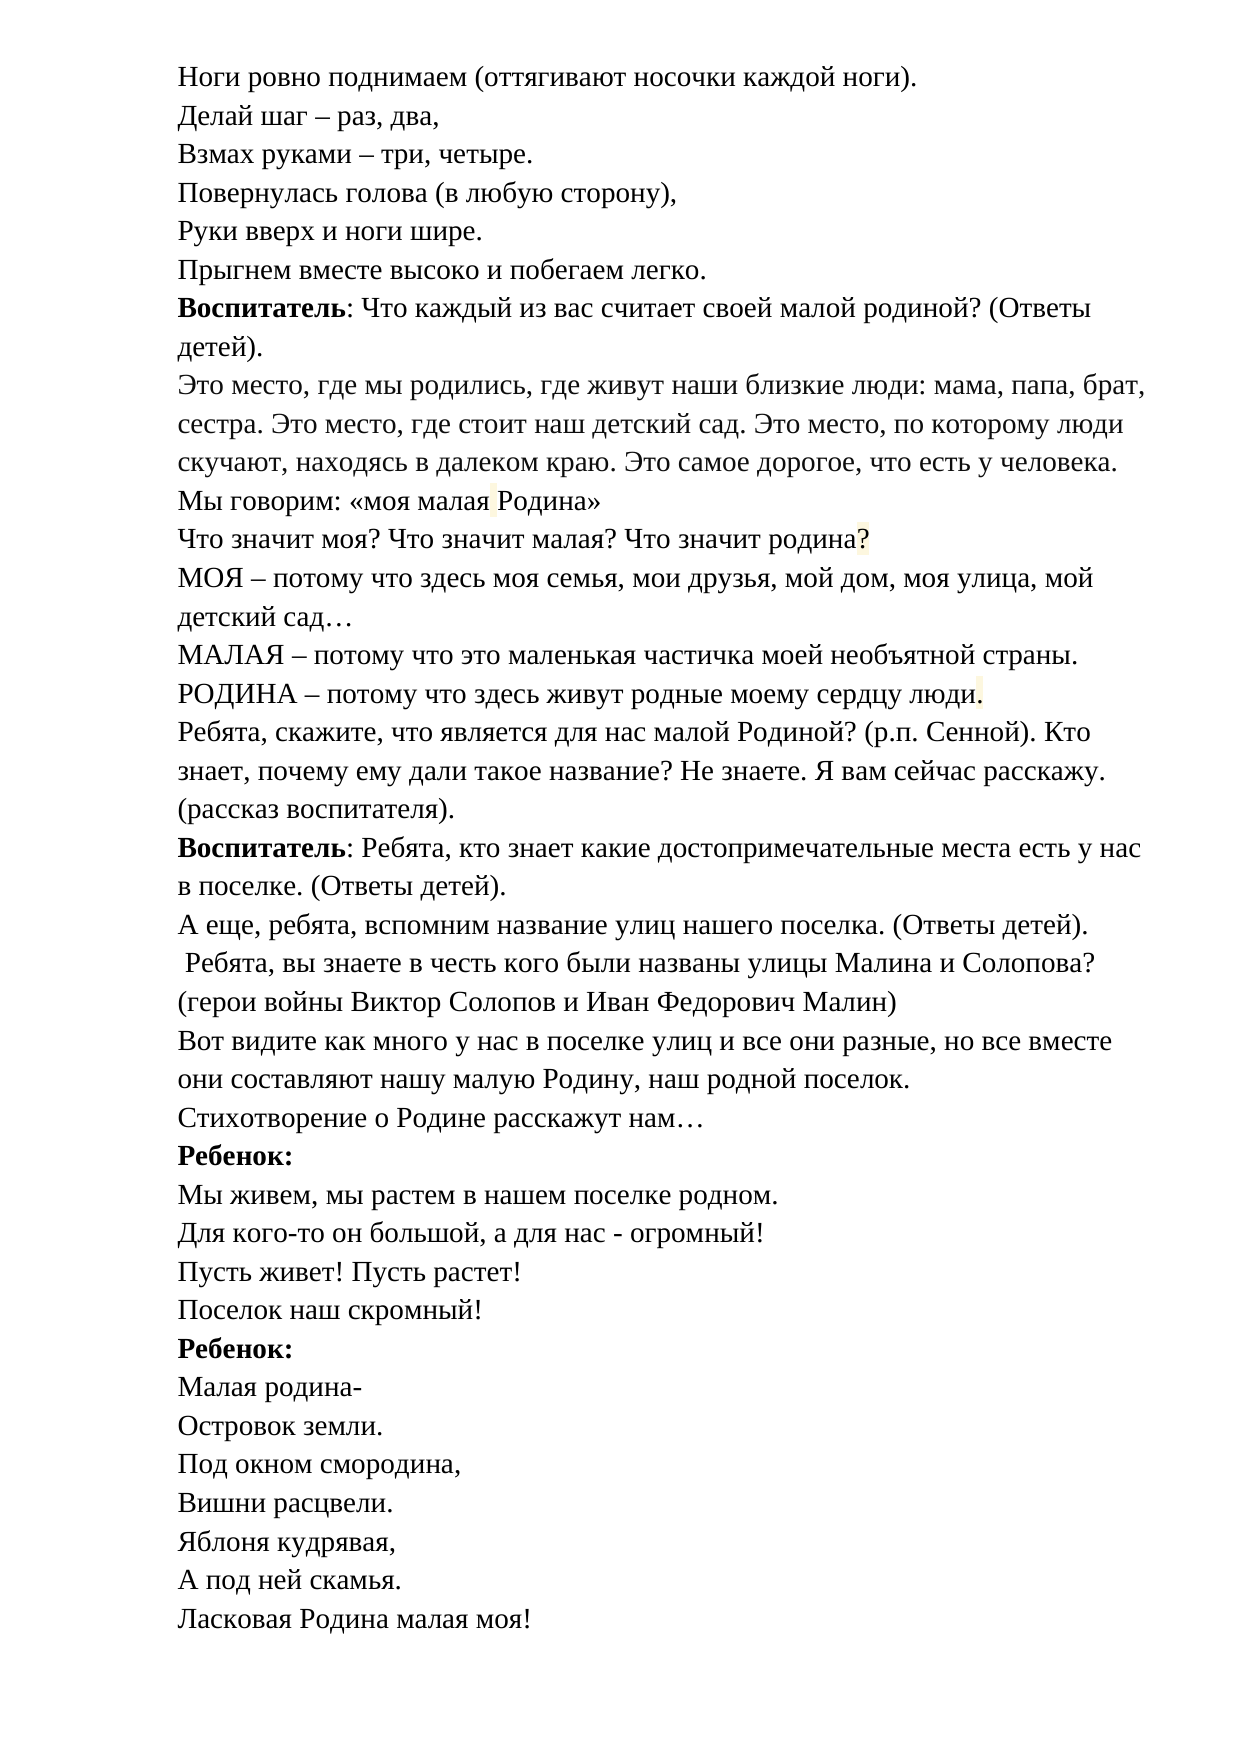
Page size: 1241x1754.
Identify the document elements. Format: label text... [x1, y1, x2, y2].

text Ребенок: [177, 1331, 1152, 1364]
text Вишни расцвели. [177, 1485, 1152, 1519]
text Для кого-то он большой, а для нас - огромный! [177, 1215, 1152, 1249]
text А еще, ребята, вспомним название улиц нашего поселка. (Ответы детей). [177, 907, 1152, 941]
text Яблоня кудрявая, [177, 1524, 1152, 1557]
text Стихотворение о Родине расскажут нам… [177, 1100, 1152, 1133]
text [177, 59, 1152, 285]
text Малая родина- [177, 1369, 1152, 1403]
text Вот видите как много у нас в поселке улиц и все они разные, но все вместе они составляют нашу малую Родину, наш родной поселок. [177, 1023, 1152, 1095]
text Это место, где мы родились, где живут наши близкие люди: мама, папа, брат, сестра. Это место, где стоит наш детский сад. Это место, по которому люди скучают, находясь в далеком краю. Это самое дорогое, что есть у человека. [177, 367, 1152, 478]
text Ребята, вы знаете в честь кого были названы улицы Малина и Солопова? (герои войны Виктор Солопов и Иван Федорович Малин) [177, 946, 1152, 1018]
text Ребята, скажите, что является для нас малой Родиной? (р.п. Сенной). Кто знает, почему ему дали такое название? Не знаете. Я вам сейчас расскажу. (рассказ воспитателя). [177, 714, 1152, 825]
text МОЯ – потому что здесь моя семья, мои друзья, мой дом, моя улица, мой детский сад… МАЛАЯ – потому что это маленькая частичка моей необъятной страны. РОДИНА – потому что здесь живут родные моему сердцу люди. [177, 560, 1152, 709]
text А под ней скамья. [177, 1562, 1152, 1596]
text Под окном смородина, [177, 1447, 1152, 1480]
text Островок земли. [177, 1408, 1152, 1442]
text Поселок наш скромный! [177, 1292, 1152, 1326]
text Воспитатель: Что каждый из вас считает своей малой родиной? (Ответы детей). [177, 290, 1152, 362]
text Мы говорим: «моя малая Родина» Что значит моя? Что значит малая? Что значит родина? [177, 483, 1152, 555]
text Воспитатель: Ребята, кто знает какие достопримечательные места есть у нас в поселке. (Ответы детей). [177, 830, 1152, 902]
text Пусть живет! Пусть растет! [177, 1254, 1152, 1287]
text Мы живем, мы растем в нашем поселке родном. [177, 1177, 1152, 1210]
text Ласковая Родина малая моя! [177, 1601, 1152, 1634]
text Ребенок: [177, 1138, 1152, 1172]
